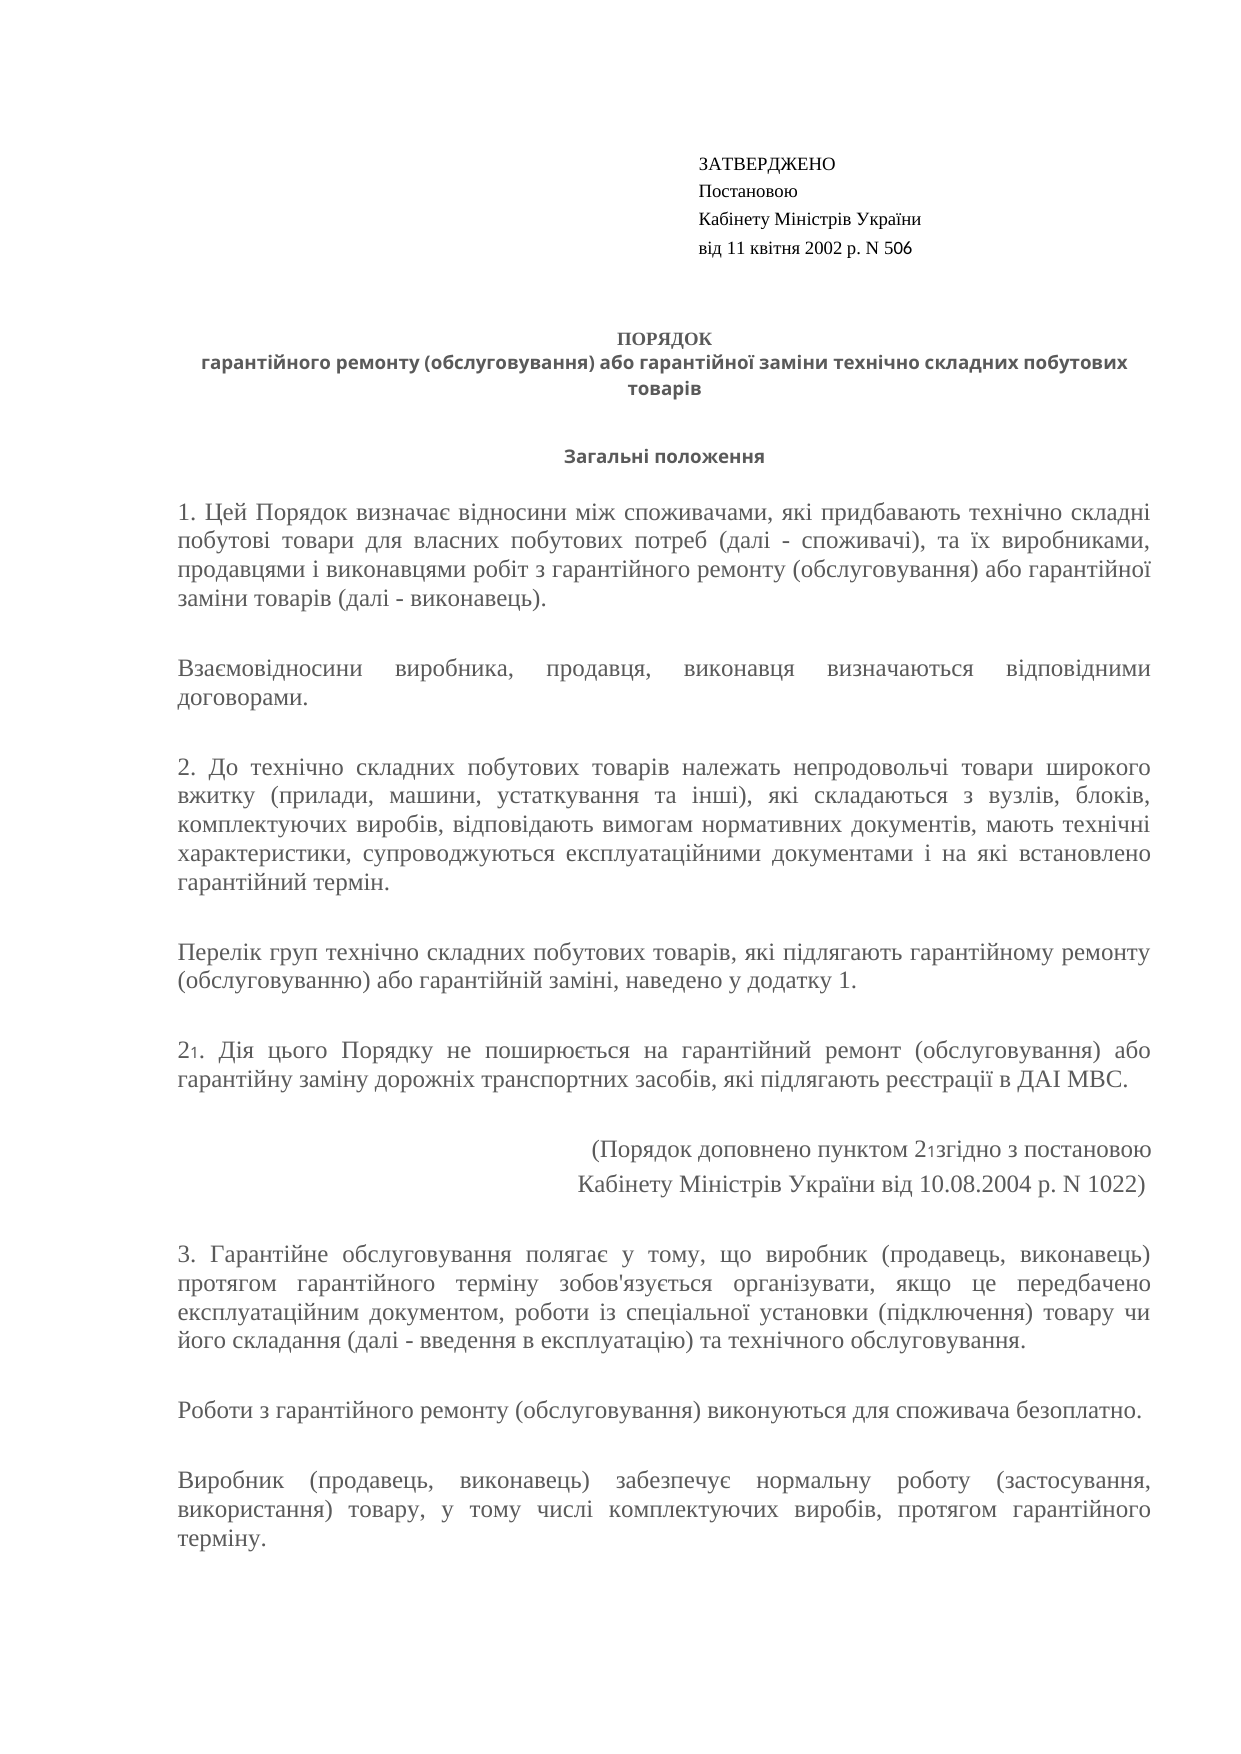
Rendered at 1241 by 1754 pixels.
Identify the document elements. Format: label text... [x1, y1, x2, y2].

text 1. Цей Порядок визначає відносини між споживачами, які придбавають технічно складні побутові товари для власних побутових потреб (далі - споживачі), та їх виробниками, продавцями і виконавцями робіт з гарантійного ремонту (обслуговування) або гарантійної заміни товарів (далі - виконавець). [177, 497, 1152, 612]
text гарантійного ремонту (обслуговування) або гарантійної заміни технічно складних побутових товарів [177, 349, 1152, 400]
text Взаємовідносини виробника, продавця, виконавця визначаються відповідними договорами. [177, 653, 1152, 711]
text Роботи з гарантійного ремонту (обслуговування) виконуються для споживача безоплатно. [177, 1396, 1152, 1424]
text Загальні положення [177, 443, 1152, 469]
text 21. Дія цього Порядку не поширюється на гарантійний ремонт (обслуговування) або гарантійну заміну дорожніх транспортних засобів, які підлягають реєстрації в ДАІ МВС. [177, 1036, 1152, 1093]
table_header ЗАТВЕРДЖЕНО Постановою Кабінету Міністрів України від 11 квітня 2002 р. N 506 [177, 146, 1122, 265]
text Виробник (продавець, виконавець) забезпечує нормальну роботу (застосування, використання) товару, у тому числі комплектуючих виробів, протягом гарантійного терміну. [177, 1466, 1152, 1552]
text ПОРЯДОК [177, 328, 1152, 349]
text Кабінету Міністрів України від 10.08.2004 р. N 1022) [177, 1169, 1152, 1198]
text (Порядок доповнено пунктом 21згідно з постановою [177, 1134, 1152, 1163]
text 3. Гарантійне обслуговування полягає у тому, що виробник (продавець, виконавець) протягом гарантійного терміну зобов'язується організувати, якщо це передбачено експлуатаційним документом, роботи із спеціальної установки (підключення) товару чи його складання (далі - введення в експлуатацію) та технічного обслуговування. [177, 1239, 1152, 1354]
text Перелік груп технічно складних побутових товарів, які підлягають гарантійному ремонту (обслуговуванню) або гарантійній заміні, наведено у додатку 1. [177, 937, 1152, 994]
text 2. До технічно складних побутових товарів належать непродовольчі товари широкого вжитку (прилади, машини, устаткування та інші), які складаються з вузлів, блоків, комплектуючих виробів, відповідають вимогам нормативних документів, мають технічні характеристики, супроводжуються експлуатаційними документами і на які встановлено гарантійний термін. [177, 752, 1152, 896]
